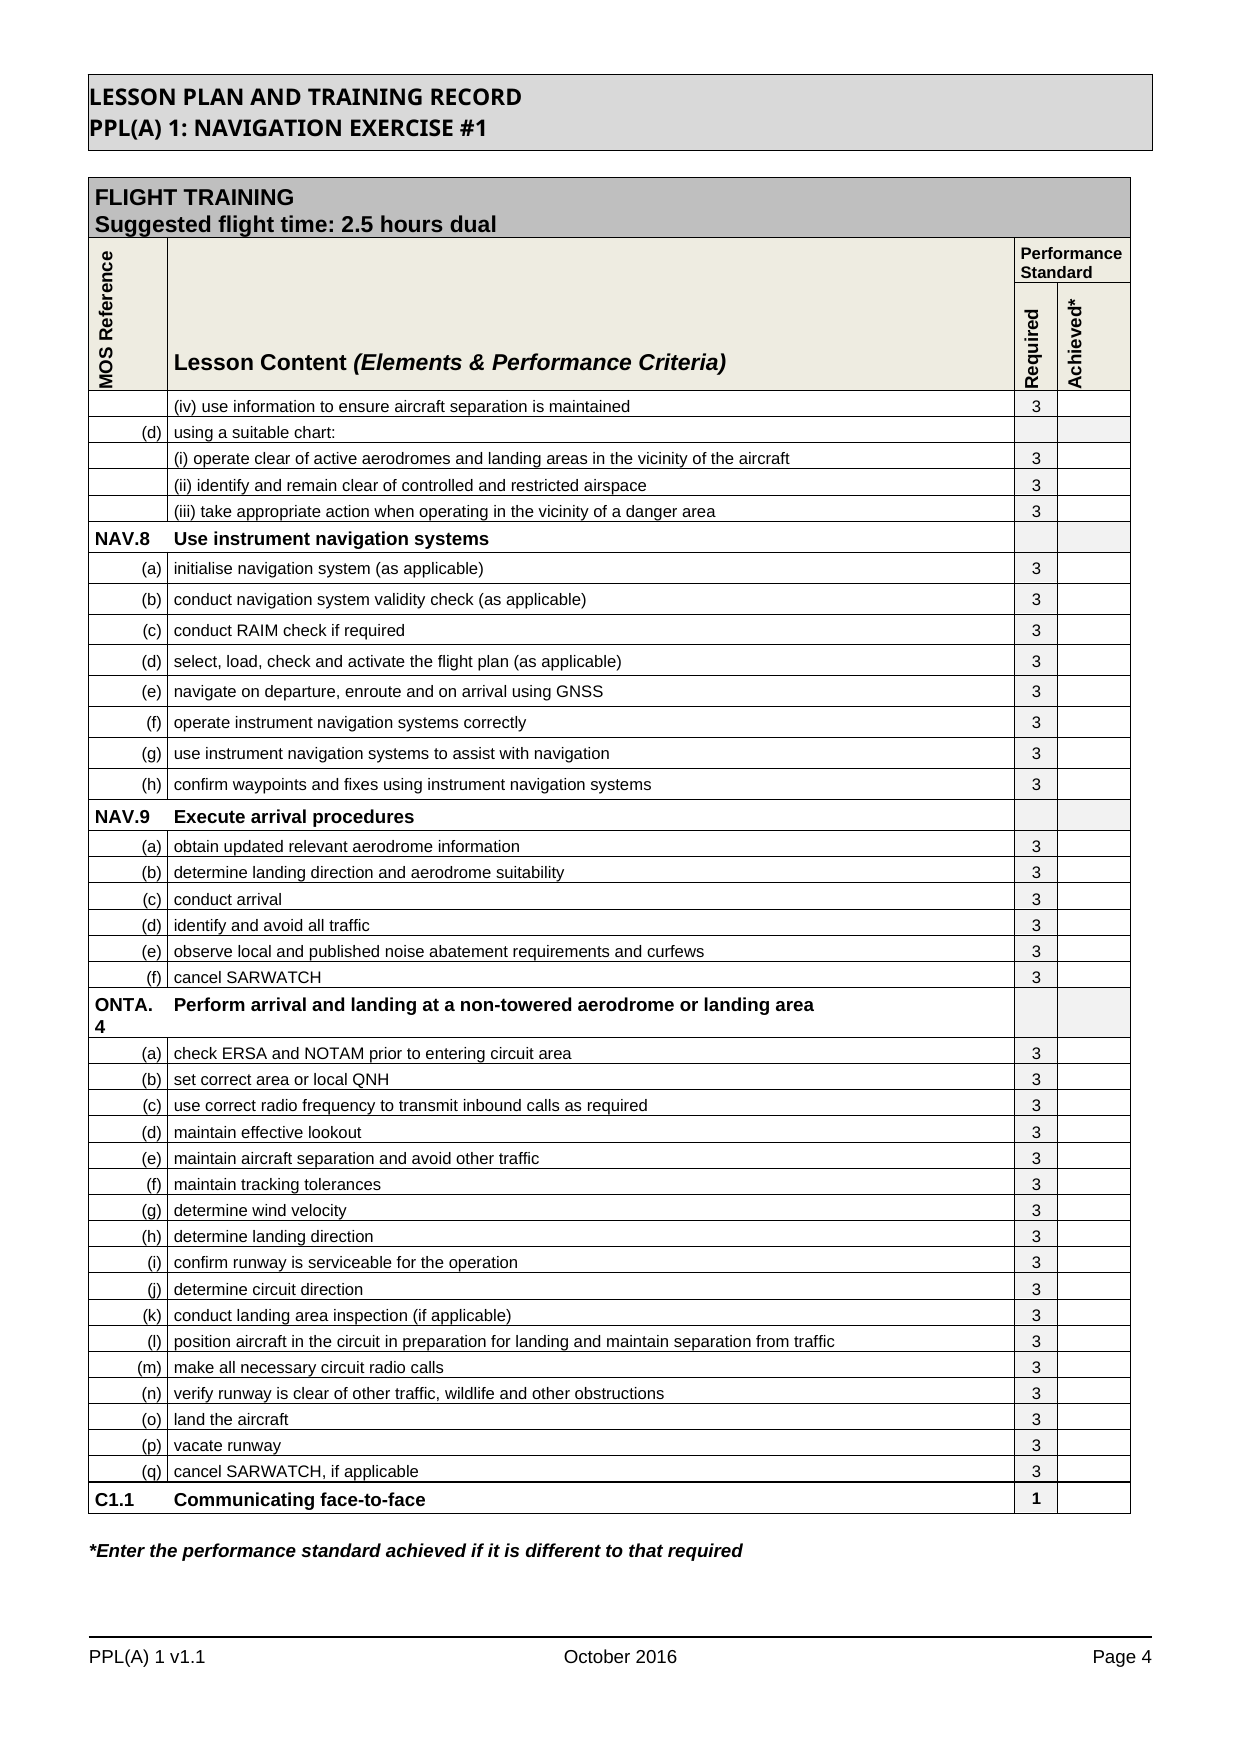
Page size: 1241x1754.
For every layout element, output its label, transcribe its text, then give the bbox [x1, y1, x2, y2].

table_cell Communicating face-to-face [168, 1483, 1014, 1512]
table_cell [1058, 645, 1130, 675]
table_cell [1058, 1064, 1130, 1089]
table_cell [89, 883, 167, 908]
table_cell 3 [1015, 1064, 1057, 1089]
table_cell determine landing direction [168, 1221, 1014, 1246]
table_cell 3 [1015, 443, 1057, 468]
table_cell 3 [1015, 1169, 1057, 1194]
table_cell [89, 1300, 167, 1324]
table_cell [89, 1430, 167, 1455]
table_cell navigate on departure, enroute and on arrival using GNSS [168, 676, 1014, 706]
table_cell [1058, 584, 1130, 613]
table_cell [89, 769, 167, 799]
table_cell [1058, 738, 1130, 768]
table_cell 3 [1015, 1195, 1057, 1220]
table_cell 3 [1015, 707, 1057, 737]
table_cell maintain effective lookout [168, 1116, 1014, 1142]
table_cell 3 [1015, 1430, 1057, 1455]
table_cell 3 [1015, 496, 1057, 521]
table_cell make all necessary circuit radio calls [168, 1352, 1014, 1377]
table_cell [89, 936, 167, 961]
table_cell [1058, 1273, 1130, 1298]
table_cell [89, 1195, 167, 1220]
table_cell [89, 1247, 167, 1272]
table_cell Perform arrival and landing at a non-towered aerodrome or landing area [168, 988, 1014, 1037]
table_cell cancel SARWATCH, if applicable [168, 1456, 1014, 1481]
table_cell verify runway is clear of other traffic, wildlife and other obstructions [168, 1378, 1014, 1403]
table_cell 3 [1015, 962, 1057, 987]
table_cell 3 [1015, 553, 1057, 582]
table_cell [89, 1090, 167, 1115]
table_cell 3 [1015, 910, 1057, 934]
table_cell 3 [1015, 615, 1057, 644]
table_cell 3 [1015, 1378, 1057, 1403]
text *Enter the performance standard achieved if it is different to that required [89, 1540, 1152, 1561]
table_cell 3 [1015, 831, 1057, 856]
table_cell 3 [1015, 1116, 1057, 1142]
table_cell use correct radio frequency to transmit inbound calls as required [168, 1090, 1014, 1115]
table_cell obtain updated relevant aerodrome information [168, 831, 1014, 856]
table_cell [89, 1169, 167, 1194]
table_cell 3 [1015, 1300, 1057, 1324]
table_cell [1058, 1195, 1130, 1220]
table_cell select, load, check and activate the flight plan (as applicable) [168, 645, 1014, 675]
table_cell 3 [1015, 883, 1057, 908]
table_cell [89, 645, 167, 675]
table_cell determine circuit direction [168, 1273, 1014, 1298]
table_cell [1058, 1116, 1130, 1142]
table_cell [1058, 857, 1130, 882]
table_cell Performance Standard [1015, 238, 1130, 282]
table_cell [1058, 391, 1130, 416]
table_cell conduct RAIM check if required [168, 615, 1014, 644]
table_cell MOS Reference [89, 238, 167, 390]
table_cell [89, 910, 167, 934]
table_cell [1058, 615, 1130, 644]
table_cell Use instrument navigation systems [168, 522, 1014, 552]
table_cell Lesson Content (Elements & Performance Criteria) [168, 238, 1014, 390]
table_cell [89, 1038, 167, 1063]
table_cell [89, 443, 167, 468]
table_cell 3 [1015, 645, 1057, 675]
table_cell 3 [1015, 1273, 1057, 1298]
table_cell [89, 1378, 167, 1403]
table_cell [89, 1326, 167, 1351]
table_cell [1015, 417, 1057, 442]
table_cell [1058, 910, 1130, 934]
table_cell [1058, 1326, 1130, 1351]
table_cell [89, 391, 167, 416]
table_cell set correct area or local QNH [168, 1064, 1014, 1089]
table_cell using a suitable chart: [168, 417, 1014, 442]
table_cell identify and avoid all traffic [168, 910, 1014, 934]
table_cell check ERSA and NOTAM prior to entering circuit area [168, 1038, 1014, 1063]
table_cell [1058, 1352, 1130, 1377]
table_cell [1058, 1430, 1130, 1455]
table_cell [1058, 676, 1130, 706]
table_cell 3 [1015, 584, 1057, 613]
table_cell [1058, 522, 1130, 552]
table_cell [1058, 1404, 1130, 1429]
table_cell [1058, 1378, 1130, 1403]
table_cell [89, 1221, 167, 1246]
table_cell [89, 1064, 167, 1089]
table_cell maintain aircraft separation and avoid other traffic [168, 1143, 1014, 1168]
table_cell [89, 584, 167, 613]
table_cell [1015, 800, 1057, 830]
table_cell [1058, 1169, 1130, 1194]
table_cell operate clear of active aerodromes and landing areas in the vicinity of the aircraft [168, 443, 1014, 468]
table_cell cancel SARWATCH [168, 962, 1014, 987]
table_cell [89, 496, 167, 521]
table_cell take appropriate action when operating in the vicinity of a danger area [168, 496, 1014, 521]
table_cell NAV.8 [89, 522, 168, 552]
table_cell 3 [1015, 738, 1057, 768]
table_cell 3 [1015, 469, 1057, 494]
table_cell operate instrument navigation systems correctly [168, 707, 1014, 737]
table_cell [1058, 1247, 1130, 1272]
table_cell 1 [1015, 1483, 1057, 1512]
table_cell [1058, 707, 1130, 737]
table_cell [89, 676, 167, 706]
table_cell [89, 417, 167, 442]
table_cell [89, 469, 167, 494]
table_cell [1058, 469, 1130, 494]
table_cell 3 [1015, 936, 1057, 961]
table_cell NAV.9 [89, 800, 168, 830]
table_cell 3 [1015, 1352, 1057, 1377]
table_cell [1058, 1038, 1130, 1063]
table_cell [1015, 522, 1057, 552]
table_cell 3 [1015, 1456, 1057, 1481]
table_cell [89, 1456, 167, 1481]
table_cell vacate runway [168, 1430, 1014, 1455]
table_cell position aircraft in the circuit in preparation for landing and maintain separation from traffic [168, 1326, 1014, 1351]
table_cell initialise navigation system (as applicable) [168, 553, 1014, 582]
table_cell [1058, 1143, 1130, 1168]
table_cell [1058, 1483, 1130, 1512]
table_cell [1058, 417, 1130, 442]
table_cell identify and remain clear of controlled and restricted airspace [168, 469, 1014, 494]
table_cell [89, 1116, 167, 1142]
table_cell [1058, 936, 1130, 961]
table_cell determine wind velocity [168, 1195, 1014, 1220]
table_cell [89, 1404, 167, 1429]
table_cell [1058, 883, 1130, 908]
table_cell [89, 707, 167, 737]
table_cell 3 [1015, 1247, 1057, 1272]
table_cell [1058, 988, 1130, 1037]
table_cell observe local and published noise abatement requirements and curfews [168, 936, 1014, 961]
table_cell [89, 738, 167, 768]
table_cell ONTA.4 [89, 988, 168, 1037]
table_cell determine landing direction and aerodrome suitability [168, 857, 1014, 882]
table_cell 3 [1015, 676, 1057, 706]
table_cell 3 [1015, 1038, 1057, 1063]
table_cell Execute arrival procedures [168, 800, 1014, 830]
table_cell 3 [1015, 1221, 1057, 1246]
table_cell [1058, 831, 1130, 856]
table_cell [1058, 962, 1130, 987]
table_cell [1058, 1456, 1130, 1481]
table_cell Required [1015, 283, 1057, 390]
table_cell [1058, 1300, 1130, 1324]
table_cell [89, 857, 167, 882]
table_cell maintain tracking tolerances [168, 1169, 1014, 1194]
table_cell [89, 1143, 167, 1168]
table_cell [1058, 553, 1130, 582]
table_cell land the aircraft [168, 1404, 1014, 1429]
table_cell 3 [1015, 1090, 1057, 1115]
table_cell [89, 831, 167, 856]
table_cell conduct landing area inspection (if applicable) [168, 1300, 1014, 1324]
table_cell use instrument navigation systems to assist with navigation [168, 738, 1014, 768]
table_cell [89, 962, 167, 987]
table_cell [1058, 1090, 1130, 1115]
table_cell conduct navigation system validity check (as applicable) [168, 584, 1014, 613]
table_cell [1015, 988, 1057, 1037]
table_cell [1058, 496, 1130, 521]
table_cell 3 [1015, 857, 1057, 882]
table_cell [1058, 769, 1130, 799]
table_cell confirm waypoints and fixes using instrument navigation systems [168, 769, 1014, 799]
table_cell 3 [1015, 1404, 1057, 1429]
table_cell [89, 615, 167, 644]
table_cell [1058, 800, 1130, 830]
table_cell [89, 1352, 167, 1377]
table_cell [89, 1273, 167, 1298]
table_cell C1.1 [89, 1483, 168, 1512]
table_header FLIGHT TRAINING Suggested flight time: 2.5 hours dual [89, 178, 1130, 237]
table_cell [89, 553, 167, 582]
table_cell confirm runway is serviceable for the operation [168, 1247, 1014, 1272]
table_cell [1058, 443, 1130, 468]
table_cell [1058, 1221, 1130, 1246]
table_cell 3 [1015, 769, 1057, 799]
table_cell 3 [1015, 1143, 1057, 1168]
table_cell 3 [1015, 1326, 1057, 1351]
table_cell use information to ensure aircraft separation is maintained [168, 391, 1014, 416]
table_cell Achieved* [1058, 283, 1130, 390]
table_cell conduct arrival [168, 883, 1014, 908]
table_cell 3 [1015, 391, 1057, 416]
